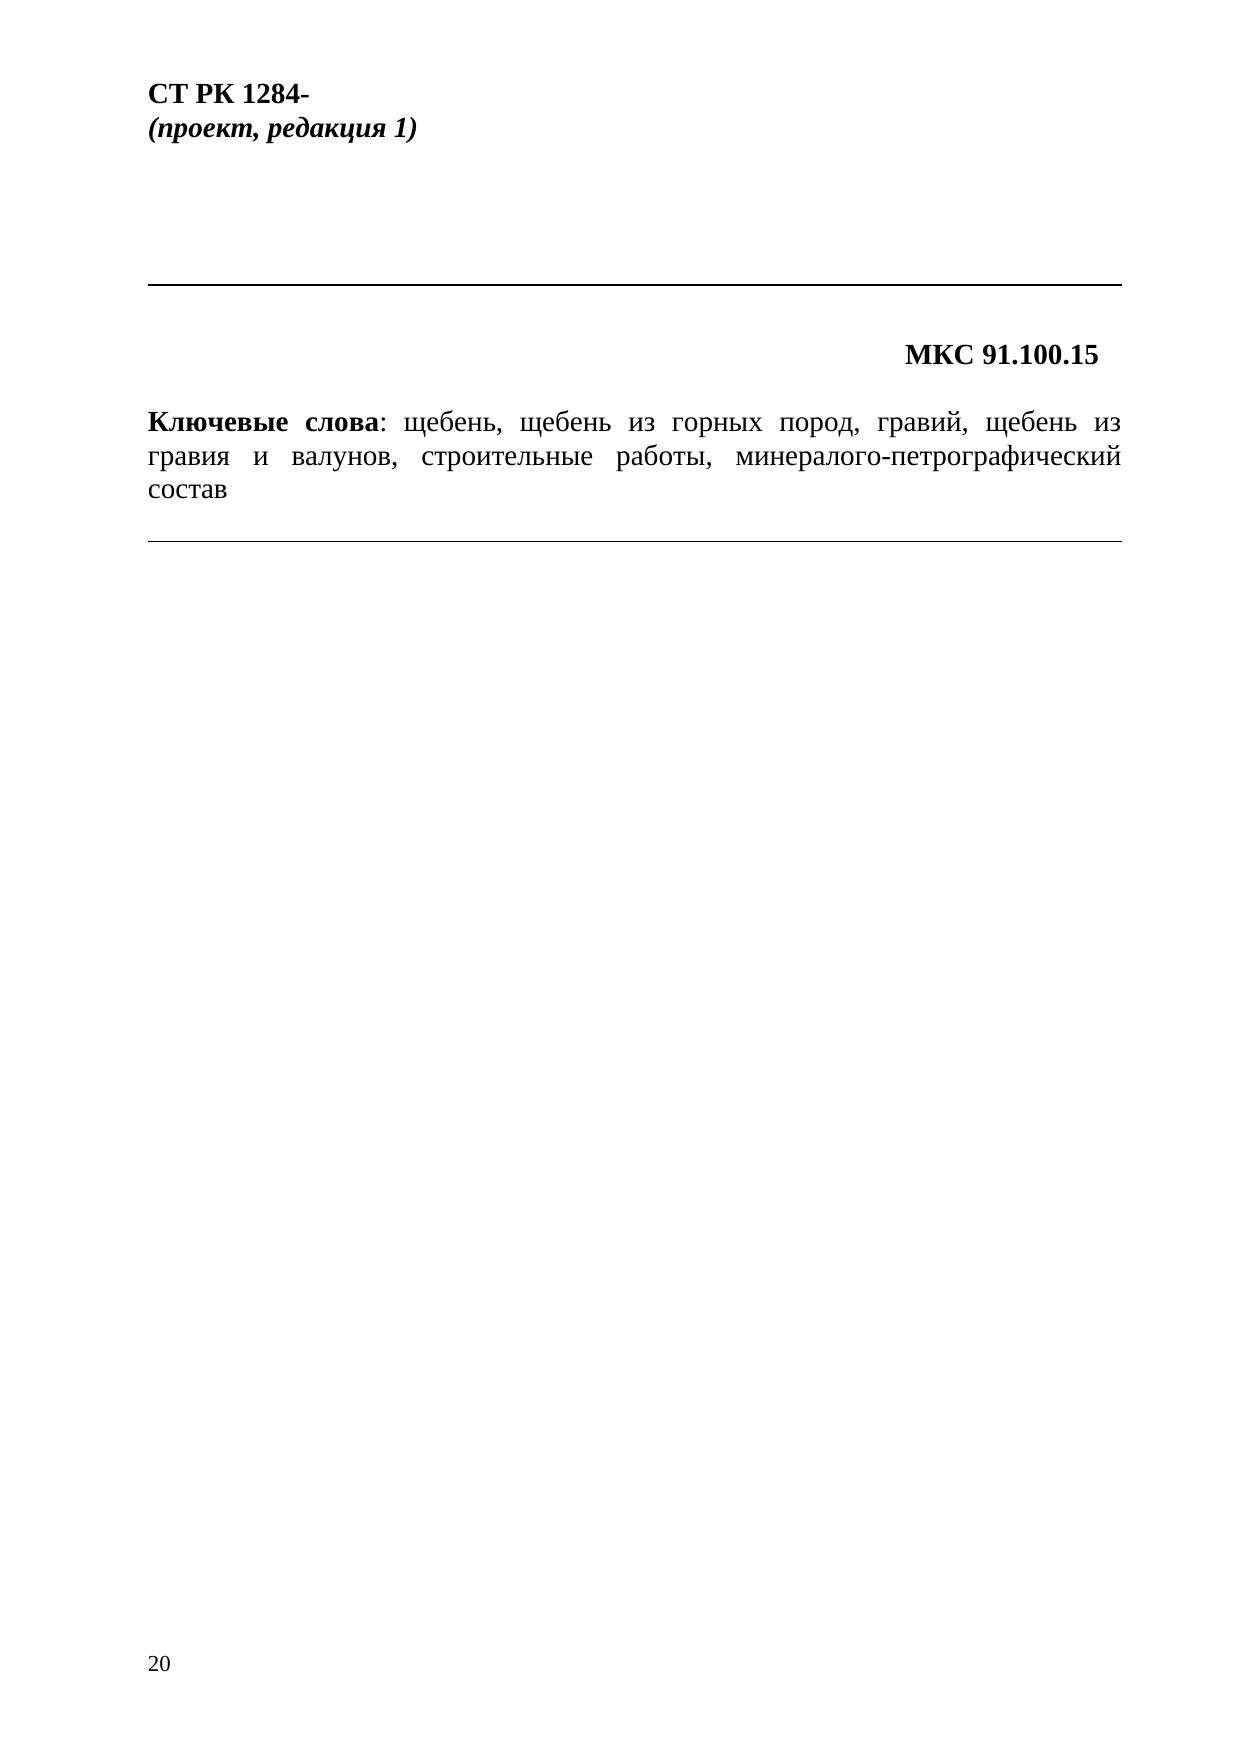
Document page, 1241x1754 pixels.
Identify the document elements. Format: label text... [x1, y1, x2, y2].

text МКС 91.100.15 [148, 337, 1122, 371]
text Ключевые слова: щебень, щебень из горных пород, гравий, щебень из гравия и валунов, строительные работы, минералого-петрографический состав [148, 404, 1122, 505]
